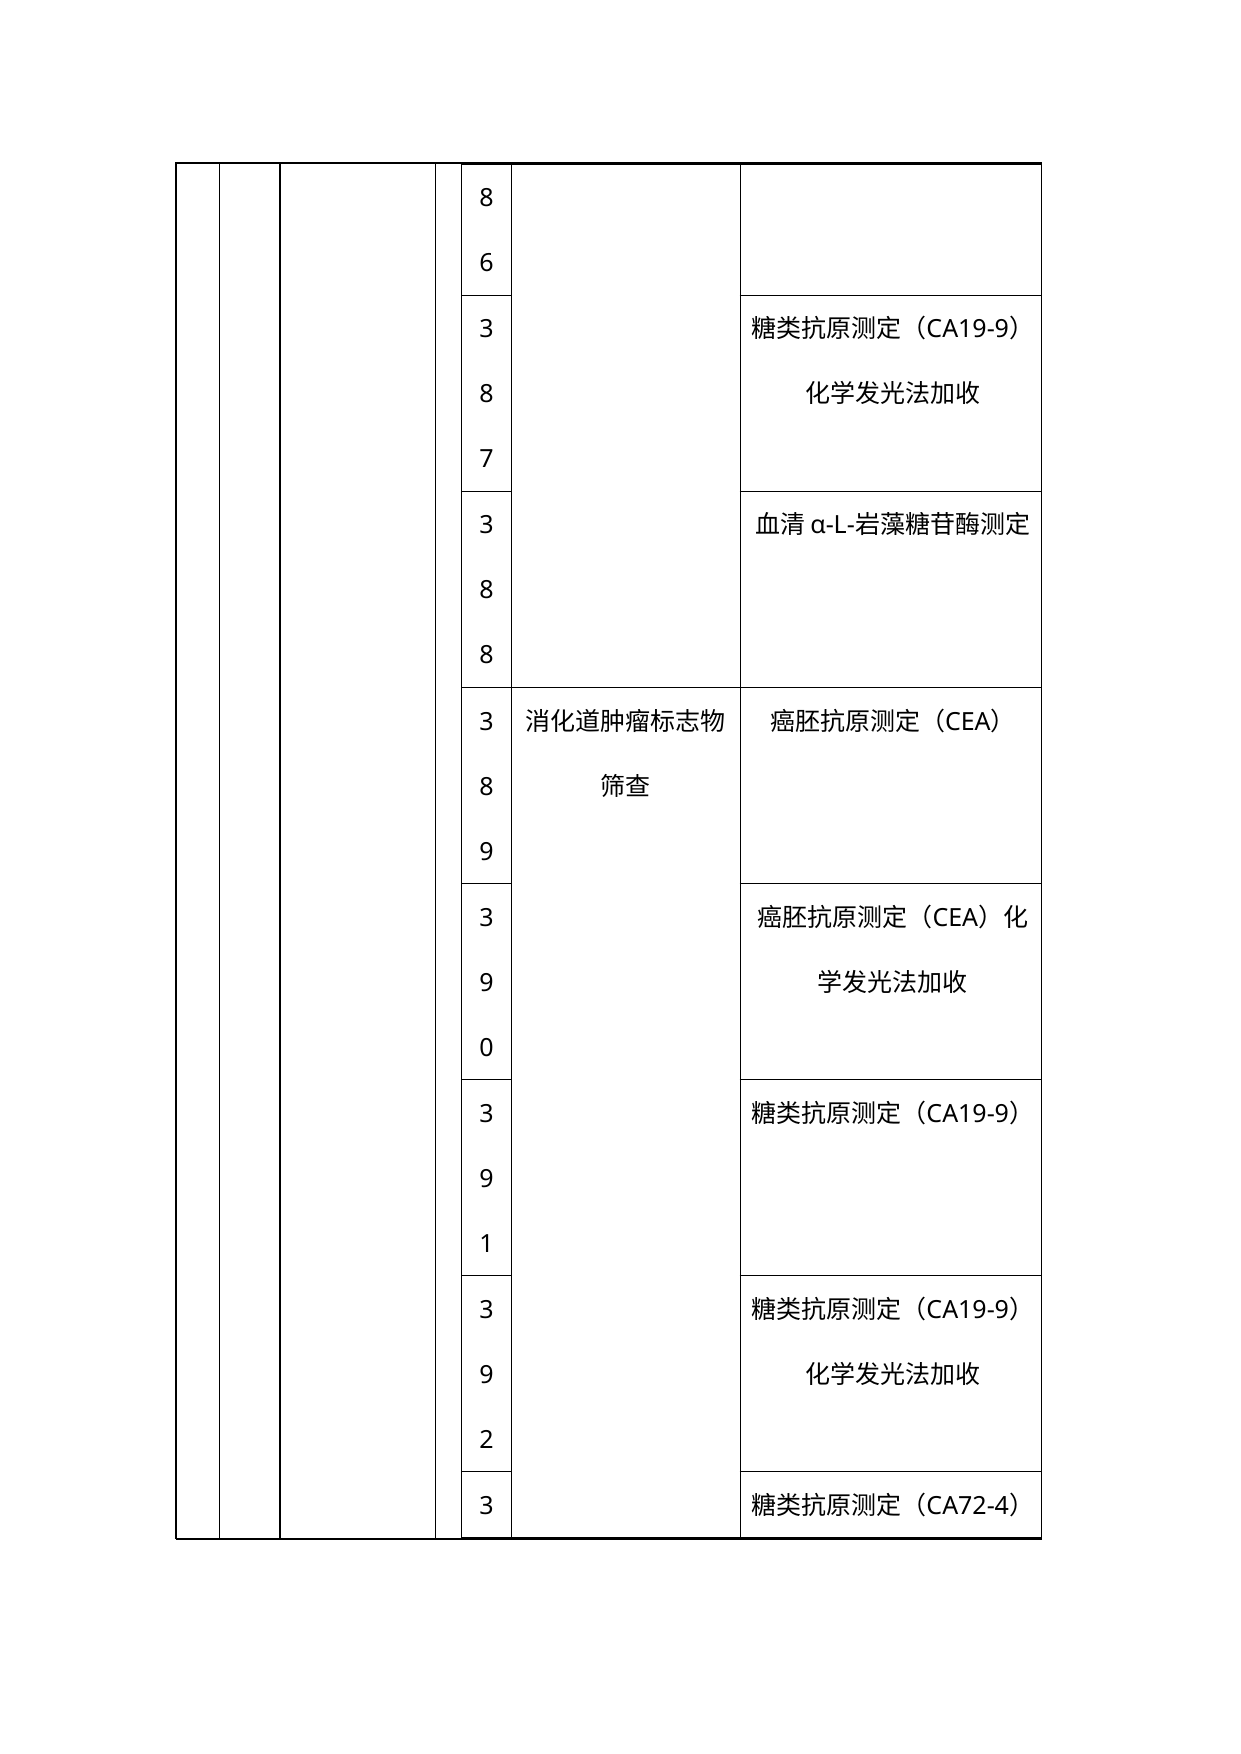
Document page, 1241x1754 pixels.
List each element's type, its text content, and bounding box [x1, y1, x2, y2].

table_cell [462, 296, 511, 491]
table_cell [512, 688, 740, 1537]
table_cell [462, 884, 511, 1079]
table_cell [281, 164, 435, 1538]
table_cell 1 [177, 164, 219, 1538]
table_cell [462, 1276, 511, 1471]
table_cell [741, 296, 1041, 491]
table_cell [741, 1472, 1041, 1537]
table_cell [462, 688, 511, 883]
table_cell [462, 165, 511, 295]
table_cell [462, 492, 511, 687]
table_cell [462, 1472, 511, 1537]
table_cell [741, 1276, 1041, 1471]
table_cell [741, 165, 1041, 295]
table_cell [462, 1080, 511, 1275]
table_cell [512, 165, 740, 687]
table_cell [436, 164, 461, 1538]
table_cell [220, 164, 279, 1538]
